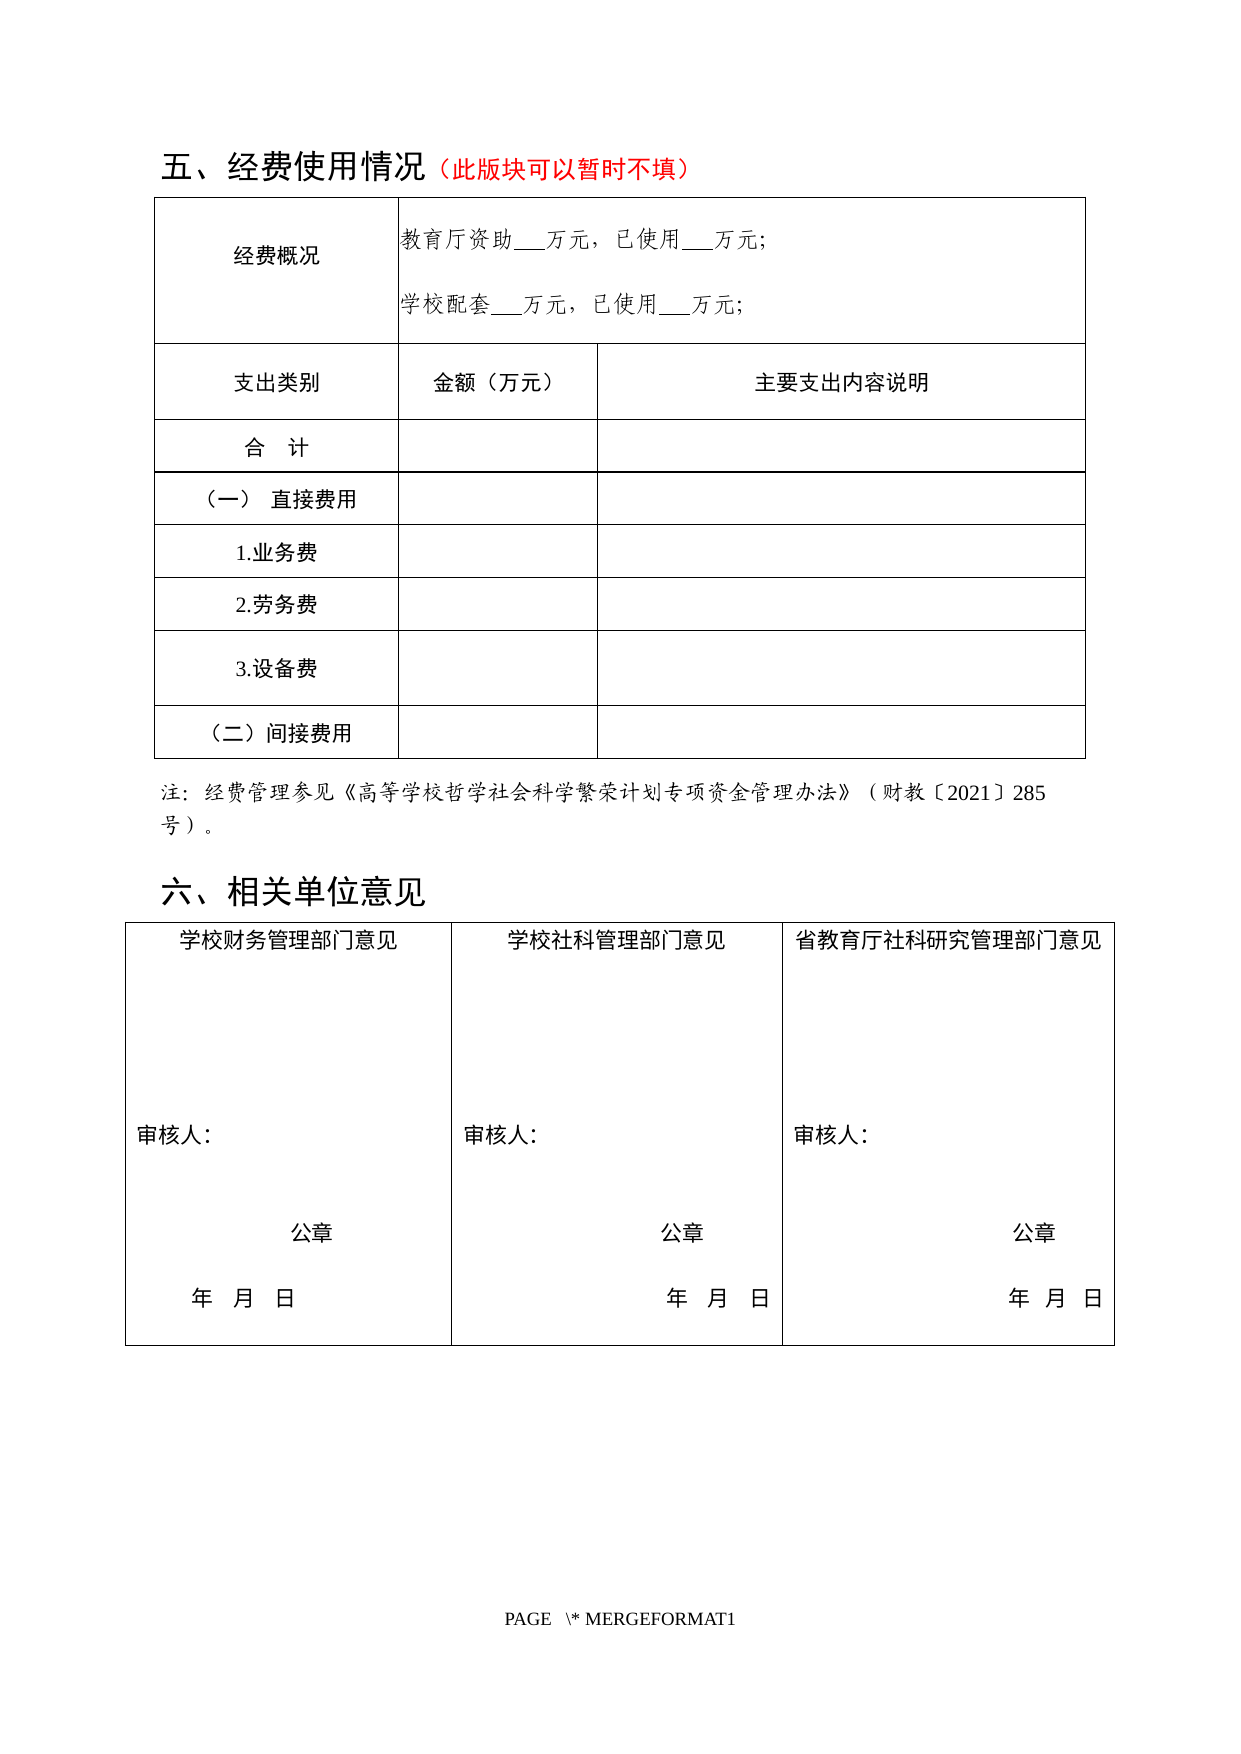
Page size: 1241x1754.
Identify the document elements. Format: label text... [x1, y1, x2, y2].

table_cell 金额（万元） [399, 344, 597, 418]
table_cell [598, 473, 1085, 524]
table_cell [399, 525, 597, 577]
table_cell 直接费用 [155, 473, 398, 524]
table_cell 1.业务费 [155, 525, 398, 577]
text 六、相关单位意见 [159, 857, 1081, 922]
table_header 经费概况 [155, 198, 398, 343]
table_cell [399, 578, 597, 630]
table_cell 支出类别 [155, 344, 398, 418]
table_cell 主要支出内容说明 [598, 344, 1085, 418]
table_header 学校社科管理部门意见 审核人： 公章 年 月 日 [452, 923, 782, 1345]
table_cell [598, 706, 1085, 758]
table_cell 合 计 [155, 420, 398, 471]
table_cell [598, 578, 1085, 630]
table_cell [399, 631, 597, 705]
table_cell 3.设备费 [155, 631, 398, 705]
table_header 省教育厅社科研究管理部门意见 审核人： 公章 年 月 日 [783, 923, 1114, 1345]
table_header 教育厅资助 万元，已使用 万元； 学校配套 万元，已使用 万元； [399, 198, 1085, 343]
table_cell 2.劳务费 [155, 578, 398, 630]
table_cell [399, 706, 597, 758]
table_cell [399, 473, 597, 524]
table_cell [598, 420, 1085, 471]
table_cell [598, 631, 1085, 705]
text 注：经费管理参见《高等学校哲学社会科学繁荣计划专项资金管理办法》（财教〔2021〕285号）。 [159, 775, 1081, 840]
table_cell （二）间接费用 [155, 706, 398, 758]
text 五、经费使用情况（此版块可以暂时不填） [159, 132, 1081, 197]
table_header 学校财务管理部门意见 审核人： 公章 年 月 日 [126, 923, 451, 1345]
table_cell [598, 525, 1085, 577]
table_cell [399, 420, 597, 471]
